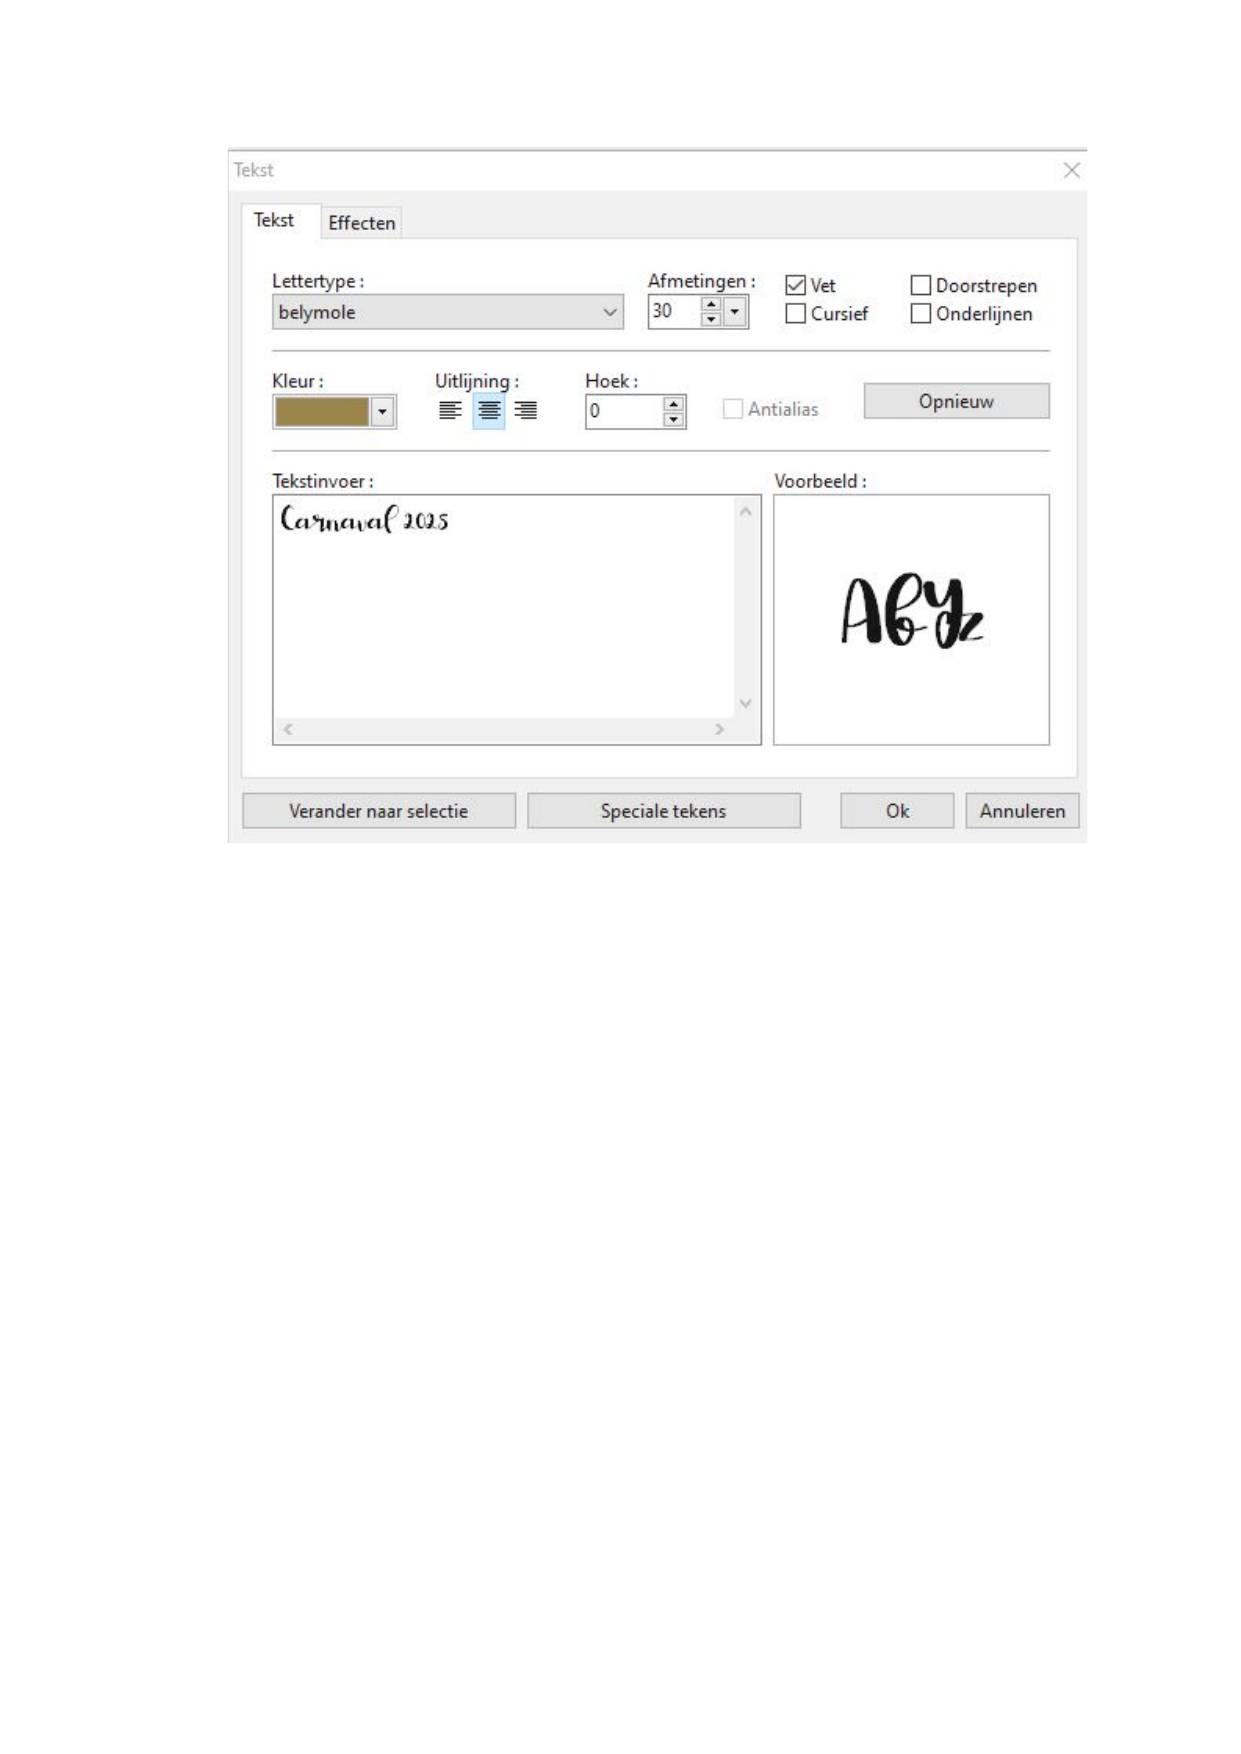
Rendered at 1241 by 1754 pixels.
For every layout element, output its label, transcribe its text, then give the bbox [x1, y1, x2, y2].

picture [227, 147, 1088, 843]
